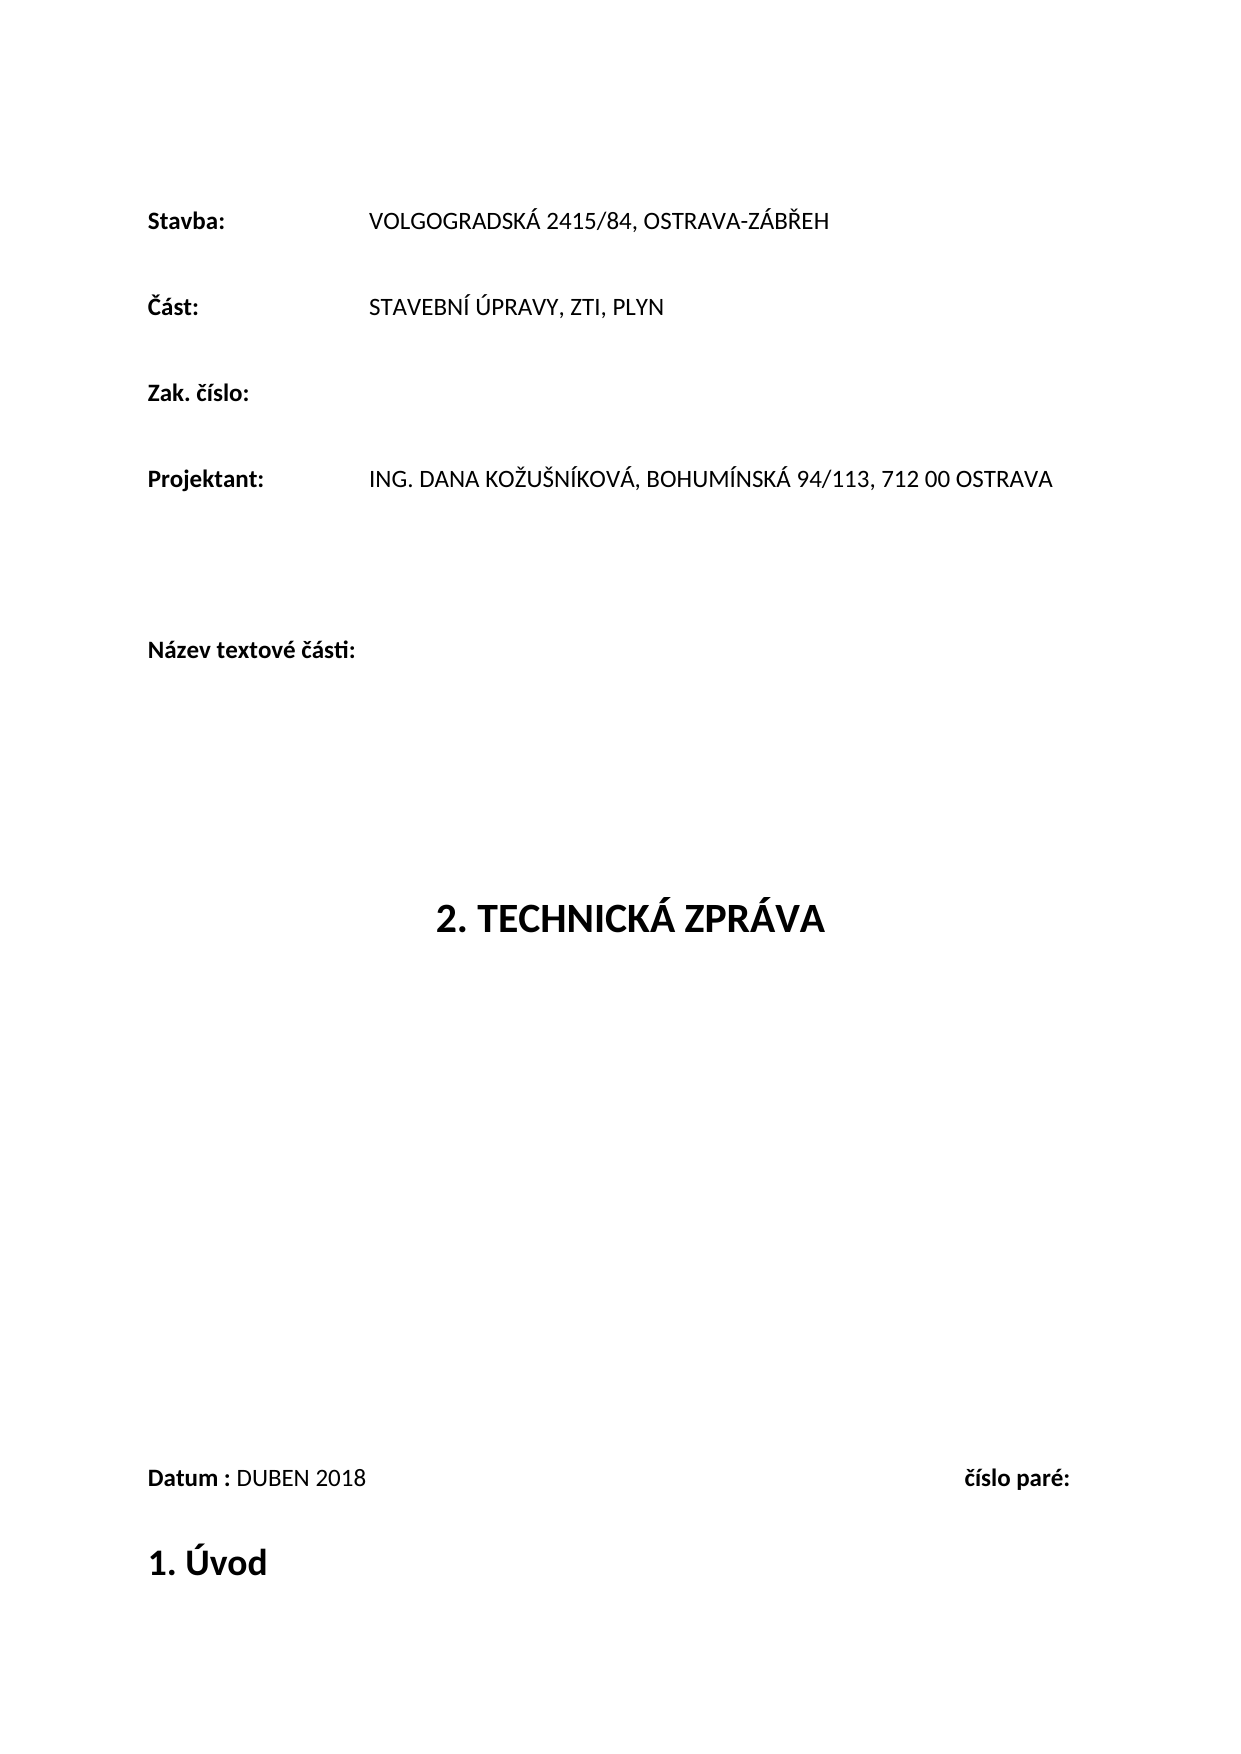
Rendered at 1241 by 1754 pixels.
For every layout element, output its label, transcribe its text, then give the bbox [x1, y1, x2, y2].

text Zak. číslo: [148, 378, 1107, 408]
text Datum : DUBEN 2018 číslo paré: [148, 1462, 1107, 1493]
text Stavba: VOLGOGRADSKÁ 2415/84, OSTRAVA-ZÁBŘEH [148, 206, 1107, 236]
text 2. TECHNICKÁ ZPRÁVA [148, 892, 1107, 943]
text Projektant: ING. DANA KOŽUŠNÍKOVÁ, BOHUMÍNSKÁ 94/113, 712 00 OSTRAVA [148, 464, 1107, 494]
text 1. Úvod [148, 1538, 1107, 1584]
text Název textové části: [148, 634, 1107, 664]
text Část: STAVEBNÍ ÚPRAVY, ZTI, PLYN [148, 292, 1107, 322]
